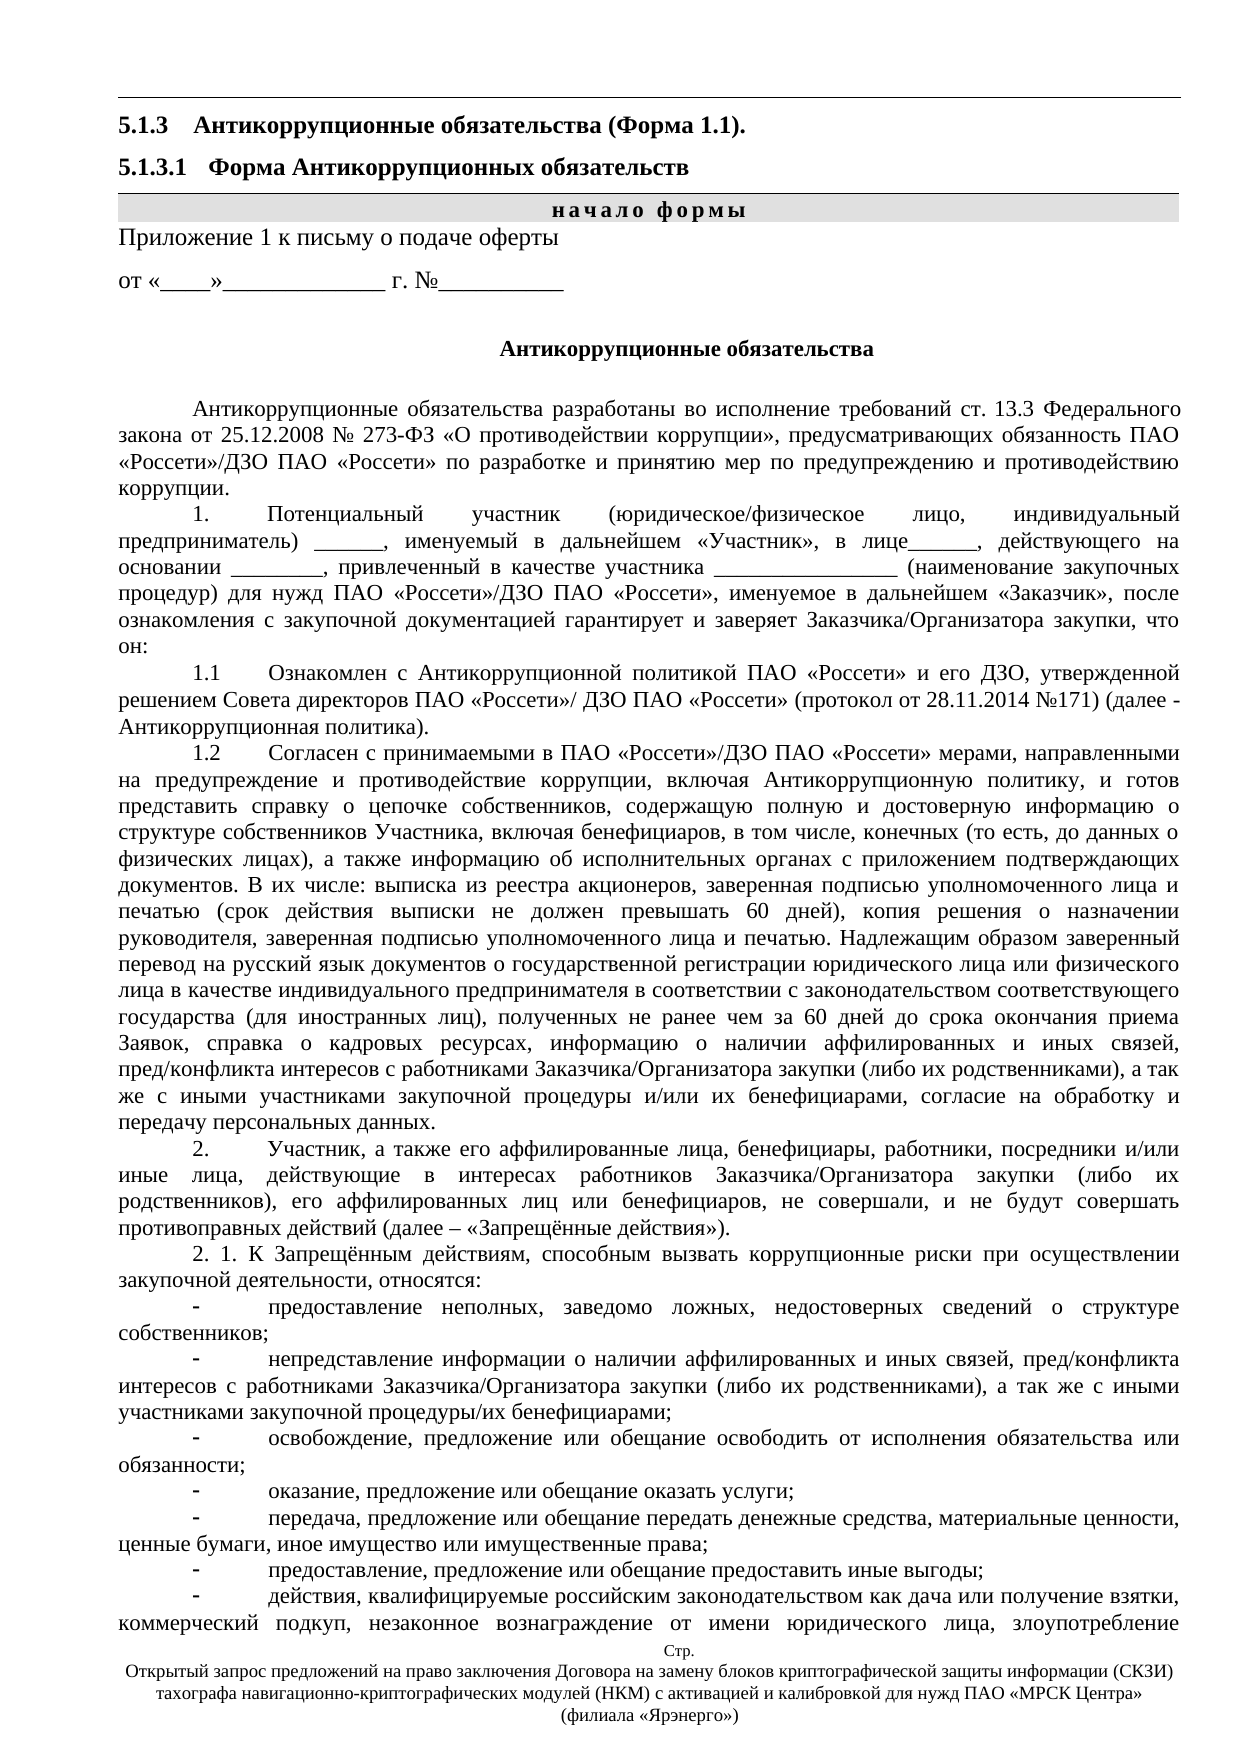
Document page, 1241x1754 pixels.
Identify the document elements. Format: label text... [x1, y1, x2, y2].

text Приложение 1 к письму о подаче оферты [118, 222, 1181, 251]
list Согласен с принимаемыми в ПАО «Россети»/ДЗО ПАО «Россети» мерами, направленными на предупреждение и противодействие коррупции, включая Антикоррупционную политику, и готов представить справку о цепочке собственников, содержащую полную и достоверную информацию о структуре собственников Участника, включая бенефициаров, в том числе, конечных (то есть, до данных о физических лицах), а также информацию об исполнительных органах с приложением подтверждающих документов. В их числе: выписка из реестра акционеров, заверенная подписью уполномоченного лица и печатью (срок действия выписки не должен превышать 60 дней), копия решения о назначении руководителя, заверенная подписью уполномоченного лица и печатью. Надлежащим образом заверенный перевод на русский язык документов о государственной регистрации юридического лица или физического лица в качестве индивидуального предпринимателя в соответствии с законодательством соответствующего государства (для иностранных лиц), полученных не ранее чем за 60 дней до срока окончания приема Заявок, справка о кадровых ресурсах, информацию о наличии аффилированных и иных связей, пред/конфликта интересов с работниками Заказчика/Организатора закупки (либо их родственниками), а так же с иными участниками закупочной процедуры и/или их бенефициарами, согласие на обработку и передачу персональных данных. [118, 739, 1181, 1134]
list Участник, а также его аффилированные лица, бенефициары, работники, посредники и/или иные лица, действующие в интересах работников Заказчика/Организатора закупки (либо их родственников), его аффилированных лиц или бенефициаров, не совершали, и не будут совершать противоправных действий (далее – «Запрещённые действия»). [118, 1134, 1181, 1240]
list оказание, предложение или обещание оказать услуги; [118, 1477, 1181, 1503]
text Антикоррупционные обязательства разработаны во исполнение требований ст. 13.3 Федерального закона от 25.12.2008 № 273-ФЗ «О противодействии коррупции», предусматривающих обязанность ПАО «Россети»/ДЗО ПАО «Россети» по разработке и принятию мер по предупреждению и противодействию коррупции. [118, 395, 1181, 500]
text 2. 1. К Запрещённым действиям, способным вызвать коррупционные риски при осуществлении закупочной деятельности, относятся: [118, 1240, 1181, 1293]
list освобождение, предложение или обещание освободить от исполнения обязательства или обязанности; [118, 1424, 1181, 1477]
text 1.1 Ознакомлен с Антикоррупционной политикой ПАО «Россети» и его ДЗО, утвержденной решением Совета директоров ПАО «Россети»/ ДЗО ПАО «Россети» (протокол от 28.11.2014 №171) (далее - Антикоррупционная политика). [118, 658, 1181, 739]
subtitle Форма Антикоррупционных обязательств [118, 152, 1181, 181]
text от «____»_____________ г. №__________ [118, 266, 1181, 294]
subtitle Антикоррупционные обязательства (Форма 1.1). [118, 111, 1181, 139]
list непредставление информации о наличии аффилированных и иных связей, пред/конфликта интересов с работниками Заказчика/Организатора закупки (либо их родственниками), а так же с иными участниками закупочной процедуры/их бенефициарами; [118, 1345, 1181, 1424]
text Антикоррупционные обязательства [118, 335, 1181, 361]
list предоставление неполных, заведомо ложных, недостоверных сведений о структуре собственников; [118, 1293, 1181, 1345]
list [118, 1583, 1181, 1635]
list предоставление, предложение или обещание предоставить иные выгоды; [118, 1556, 1181, 1583]
list передача, предложение или обещание передать денежные средства, материальные ценности, ценные бумаги, иное имущество или имущественные права; [118, 1503, 1181, 1556]
list Потенциальный участник (юридическое/физическое лицо, индивидуальный предприниматель) ______, именуемый в дальнейшем «Участник», в лице______, действующего на основании ________, привлеченный в качестве участника ________________ (наименование закупочных процедур) для нужд ПАО «Россети»/ДЗО ПАО «Россети», именуемое в дальнейшем «Заказчик», после ознакомления с закупочной документацией гарантирует и заверяет Заказчика/Организатора закупки, что он: [118, 500, 1181, 658]
text начало формы [118, 194, 1179, 222]
